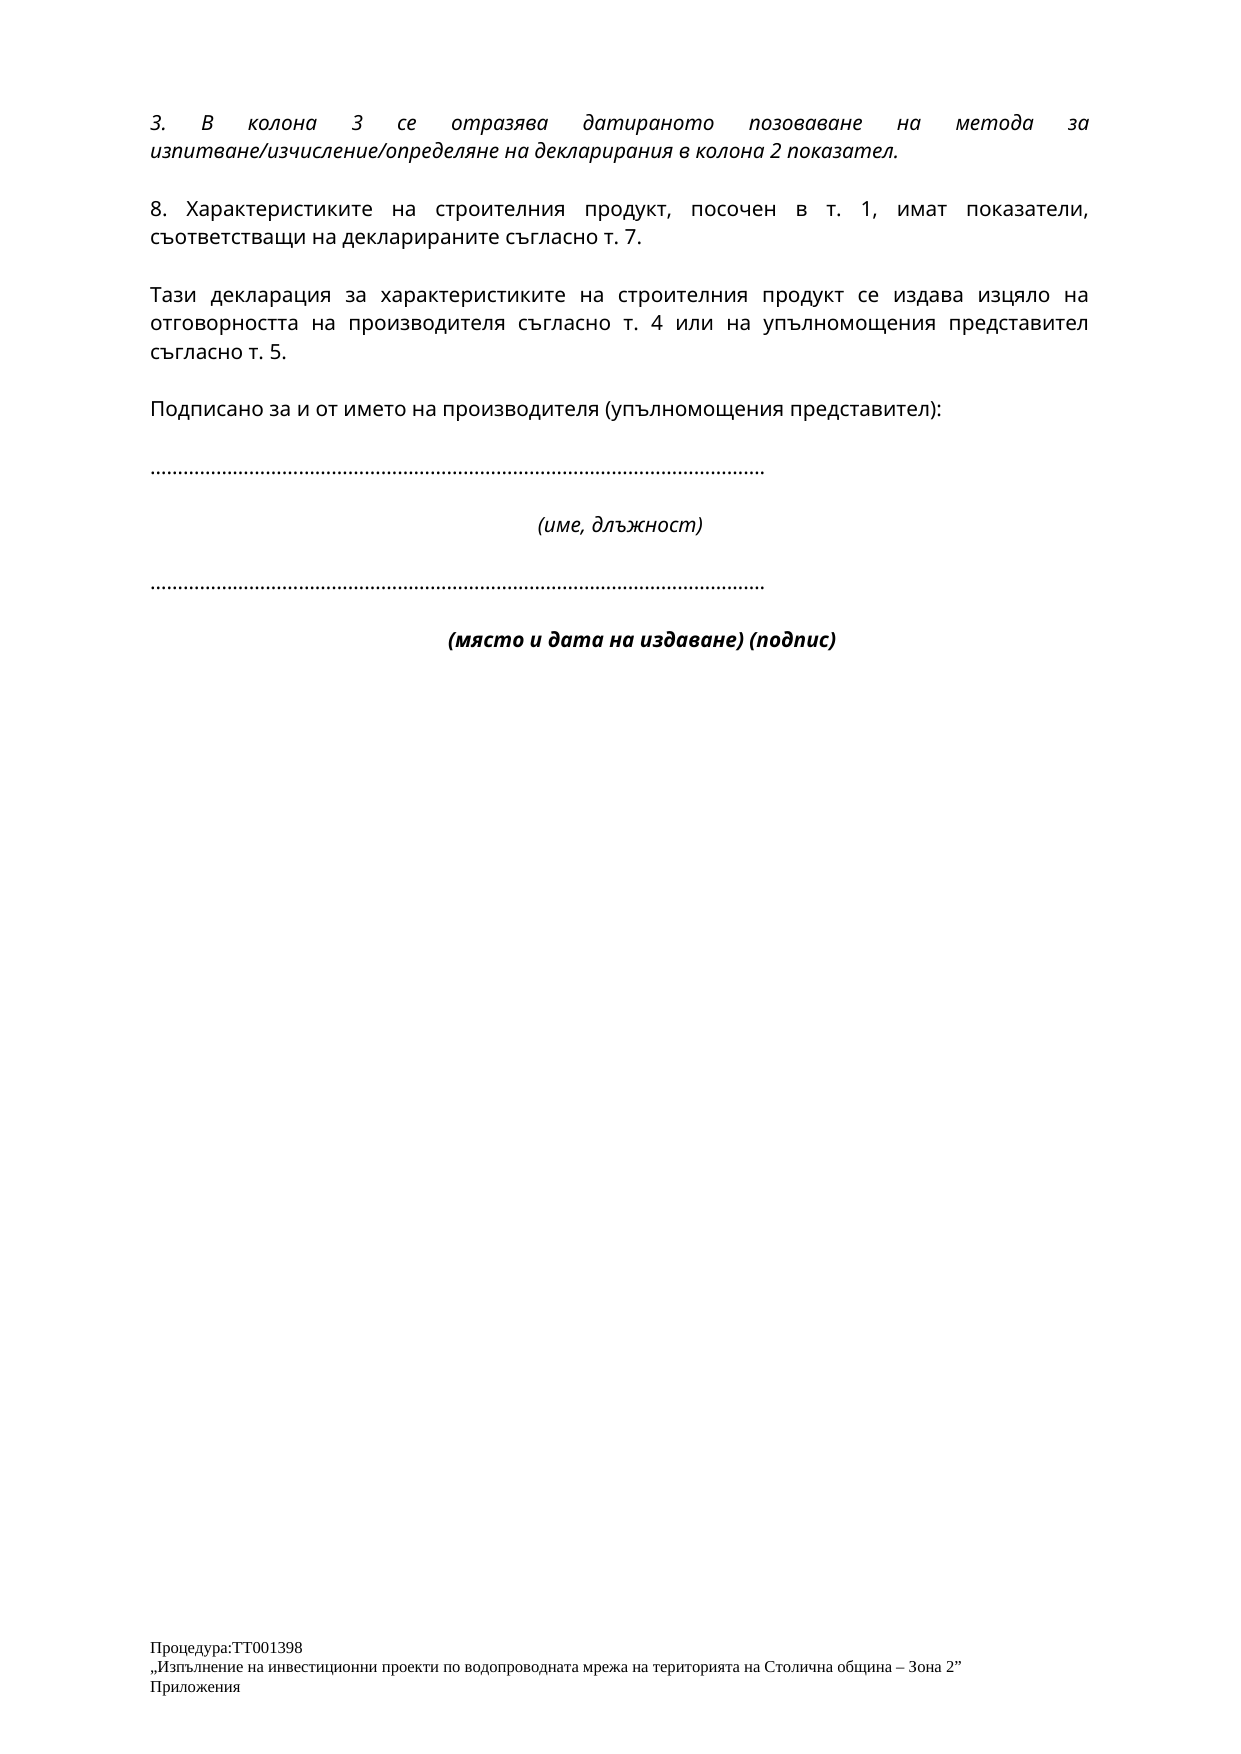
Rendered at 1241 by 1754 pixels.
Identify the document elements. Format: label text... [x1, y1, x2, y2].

text Тази декларация за характеристиките на строителния продукт се издава изцяло на отговорността на производителя съгласно т. 4 или на упълномощения представител съгласно т. 5. [150, 280, 1090, 365]
text …………………………………………………………………………………………………. [150, 452, 1090, 481]
text (място и дата на издаване) (подпис) [194, 625, 1090, 653]
text 8. Характеристиките на строителния продукт, посочен в т. 1, имат показатели, съответстващи на декларираните съгласно т. 7. [150, 194, 1090, 251]
text (име, длъжност) [150, 510, 1090, 538]
text 3. В колона 3 се отразява датираното позоваване на метода за изпитване/изчисление/определяне на декларирания в колона 2 показател. [150, 108, 1090, 165]
text Подписано за и от името на производителя (упълномощения представител): [150, 394, 1090, 423]
text …………………………………………………………………………………………………. [150, 567, 1090, 596]
